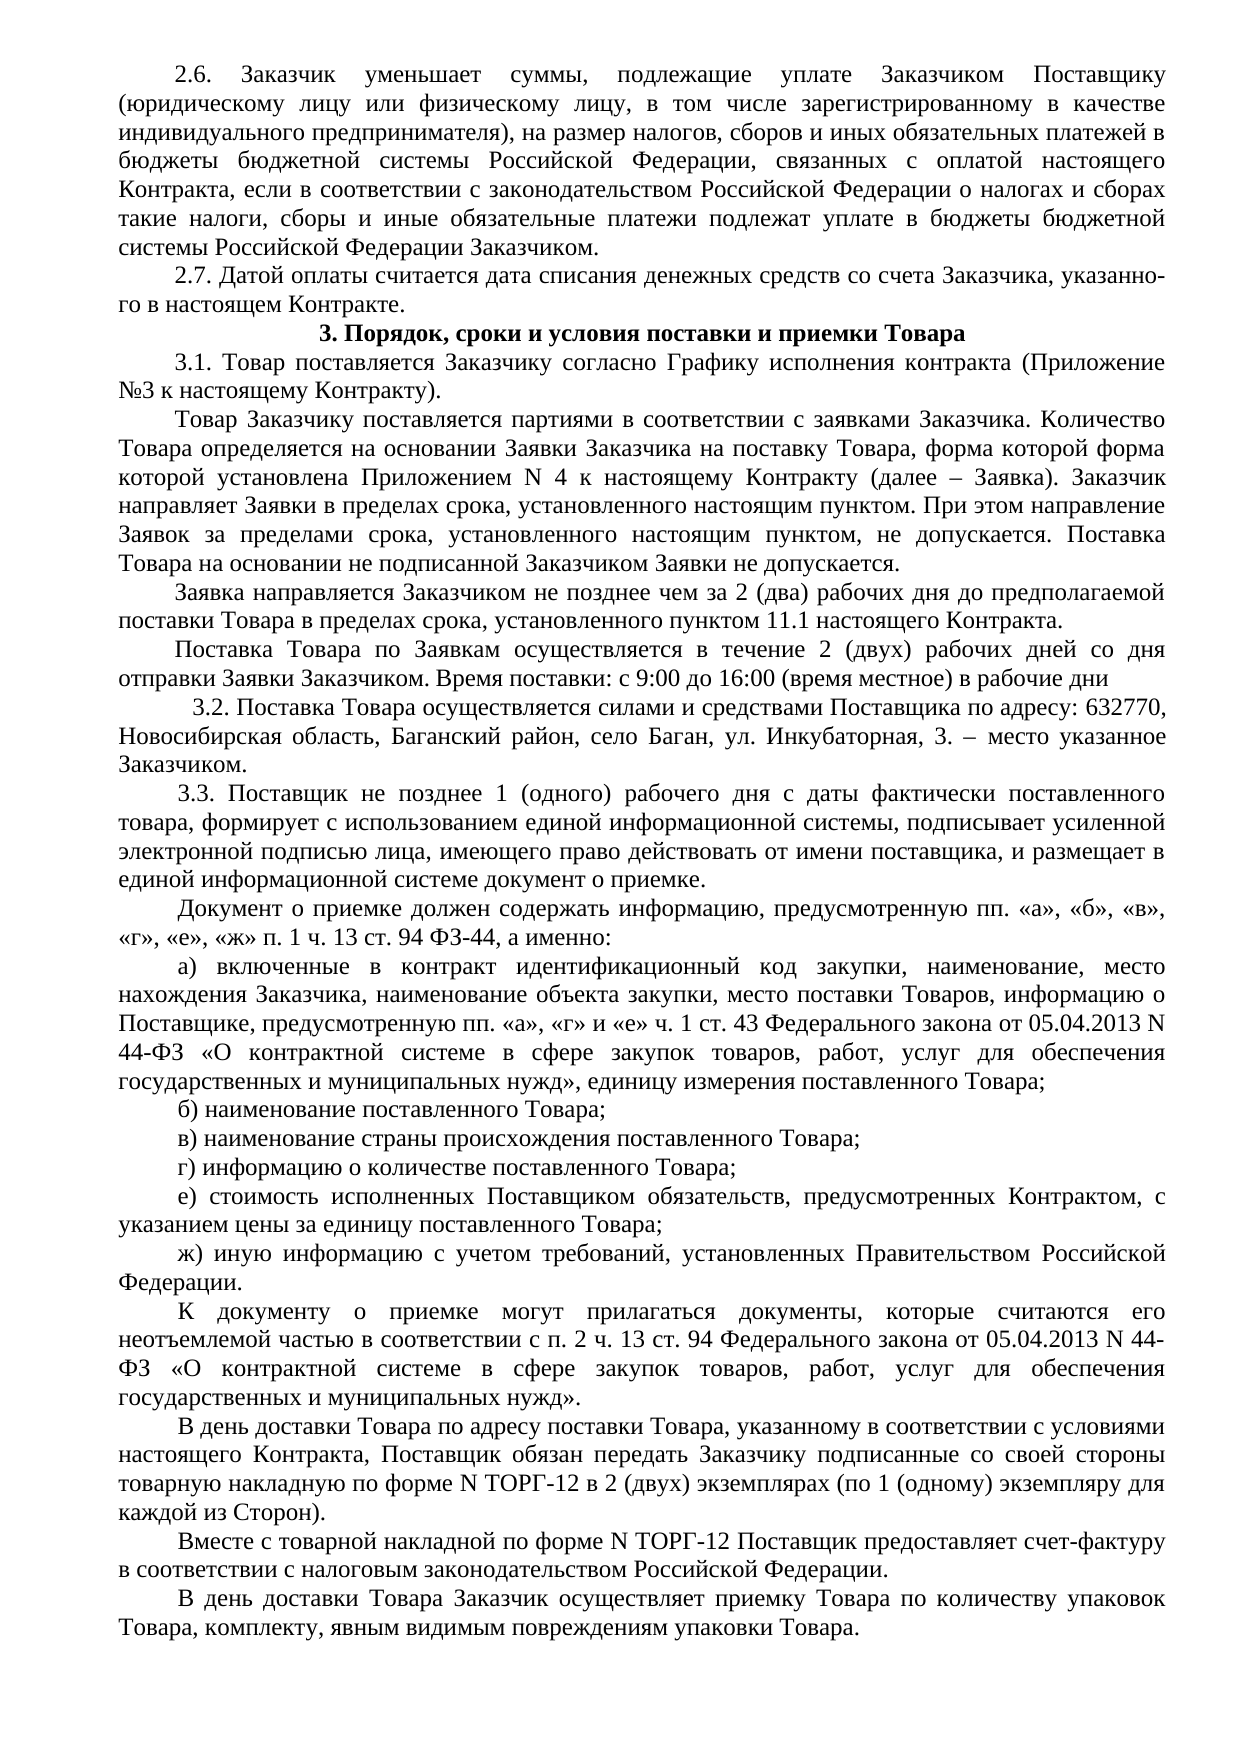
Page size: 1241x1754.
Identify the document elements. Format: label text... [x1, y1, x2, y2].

text Поставка Товара по Заявкам осуществляется в течение 2 (двух) рабочих дней со дня отправки Заявки Заказчиком. Время поставки: с 9:00 до 16:00 (время местное) в рабочие дни [118, 634, 1167, 692]
text е) стоимость исполненных Поставщиком обязательств, предусмотренных Контрактом, с указанием цены за единицу поставленного Товара; [118, 1181, 1167, 1238]
text а) включенные в контракт идентификационный код закупки, наименование, место нахождения Заказчика, наименование объекта закупки, место поставки Товаров, информацию о Поставщике, предусмотренную пп. «а», «г» и «е» ч. 1 ст. 43 Федерального закона от 05.04.2013 N 44-ФЗ «О контрактной системе в сфере закупок товаров, работ, услуг для обеспечения государственных и муниципальных нужд», единицу измерения поставленного Товара; [118, 951, 1167, 1094]
text Товар Заказчику поставляется партиями в соответствии с заявками Заказчика. Количество Товара определяется на основании Заявки Заказчика на поставку Товара, форма которой форма которой установлена Приложением N 4 к настоящему Контракту (далее – Заявка). Заказчик направляет Заявки в пределах срока, установленного настоящим пунктом. При этом направление Заявок за пределами срока, установленного настоящим пунктом, не допускается. Поставка Товара на основании не подписанной Заказчиком Заявки не допускается. [118, 404, 1167, 577]
text 3.3. Поставщик не позднее 1 (одного) рабочего дня с даты фактически поставленного товара, формирует с использованием единой информационной системы, подписывает усиленной электронной подписью лица, имеющего право действовать от имени поставщика, и размещает в единой информационной системе документ о приемке. [118, 778, 1167, 893]
text б) наименование поставленного Товара; [118, 1094, 1167, 1123]
text В день доставки Товара по адресу поставки Товара, указанному в соответствии с условиями настоящего Контракта, Поставщик обязан передать Заказчику подписанные со своей стороны товарную накладную по форме N ТОРГ-12 в 2 (двух) экземплярах (по 1 (одному) экземпляру для каждой из Сторон). [118, 1411, 1167, 1526]
text г) информацию о количестве поставленного Товара; [118, 1152, 1167, 1181]
text В день доставки Товара Заказчик осуществляет приемку Товара по количеству упаковок Товара, комплекту, явным видимым повреждениям упаковки Товара. [118, 1583, 1167, 1641]
text 2.6. Заказчик уменьшает суммы, подлежащие уплате Заказчиком Поставщику (юридическому лицу или физическому лицу, в том числе зарегистрированному в качестве индивидуального предпринимателя), на размер налогов, сборов и иных обязательных платежей в бюджеты бюджетной системы Российской Федерации, связанных с оплатой настоящего Контракта, если в соответствии с законодательством Российской Федерации о налогах и сборах такие налоги, сборы и иные обязательные платежи подлежат уплате в бюджеты бюджетной системы Российской Федерации Заказчиком. [118, 59, 1167, 260]
text 3.1. Товар поставляется Заказчику согласно Графику исполнения контракта (Приложение №3 к настоящему Контракту). [118, 347, 1167, 404]
text 3.2. Поставка Товара осуществляется силами и средствами Поставщика по адресу: 632770, Новосибирская область, Баганский район, село Баган, ул. Инкубаторная, 3. – место указанное Заказчиком. [118, 692, 1167, 778]
text Документ о приемке должен содержать информацию, предусмотренную пп. «а», «б», «в», «г», «е», «ж» п. 1 ч. 13 ст. 94 ФЗ-44, а именно: [118, 893, 1167, 951]
text Заявка направляется Заказчиком не позднее чем за 2 (два) рабочих дня до предполагаемой поставки Товара в пределах срока, установленного пунктом 11.1 настоящего Контракта. [118, 577, 1167, 634]
text Вместе с товарной накладной по форме N ТОРГ-12 Поставщик предоставляет счет-фактуру в соответствии с налоговым законодательством Российской Федерации. [118, 1526, 1167, 1583]
text в) наименование страны происхождения поставленного Товара; [118, 1123, 1167, 1152]
text 2.7. Датой оплаты считается дата списания денежных средств со счета Заказчика, указанно-го в настоящем Контракте. [118, 260, 1167, 318]
text 3. Порядок, сроки и условия поставки и приемки Товара [118, 318, 1167, 347]
text К документу о приемке могут прилагаться документы, которые считаются его неотъемлемой частью в соответствии с п. 2 ч. 13 ст. 94 Федерального закона от 05.04.2013 N 44-ФЗ «О контрактной системе в сфере закупок товаров, работ, услуг для обеспечения государственных и муниципальных нужд». [118, 1296, 1167, 1411]
text ж) иную информацию с учетом требований, установленных Правительством Российской Федерации. [118, 1238, 1167, 1296]
